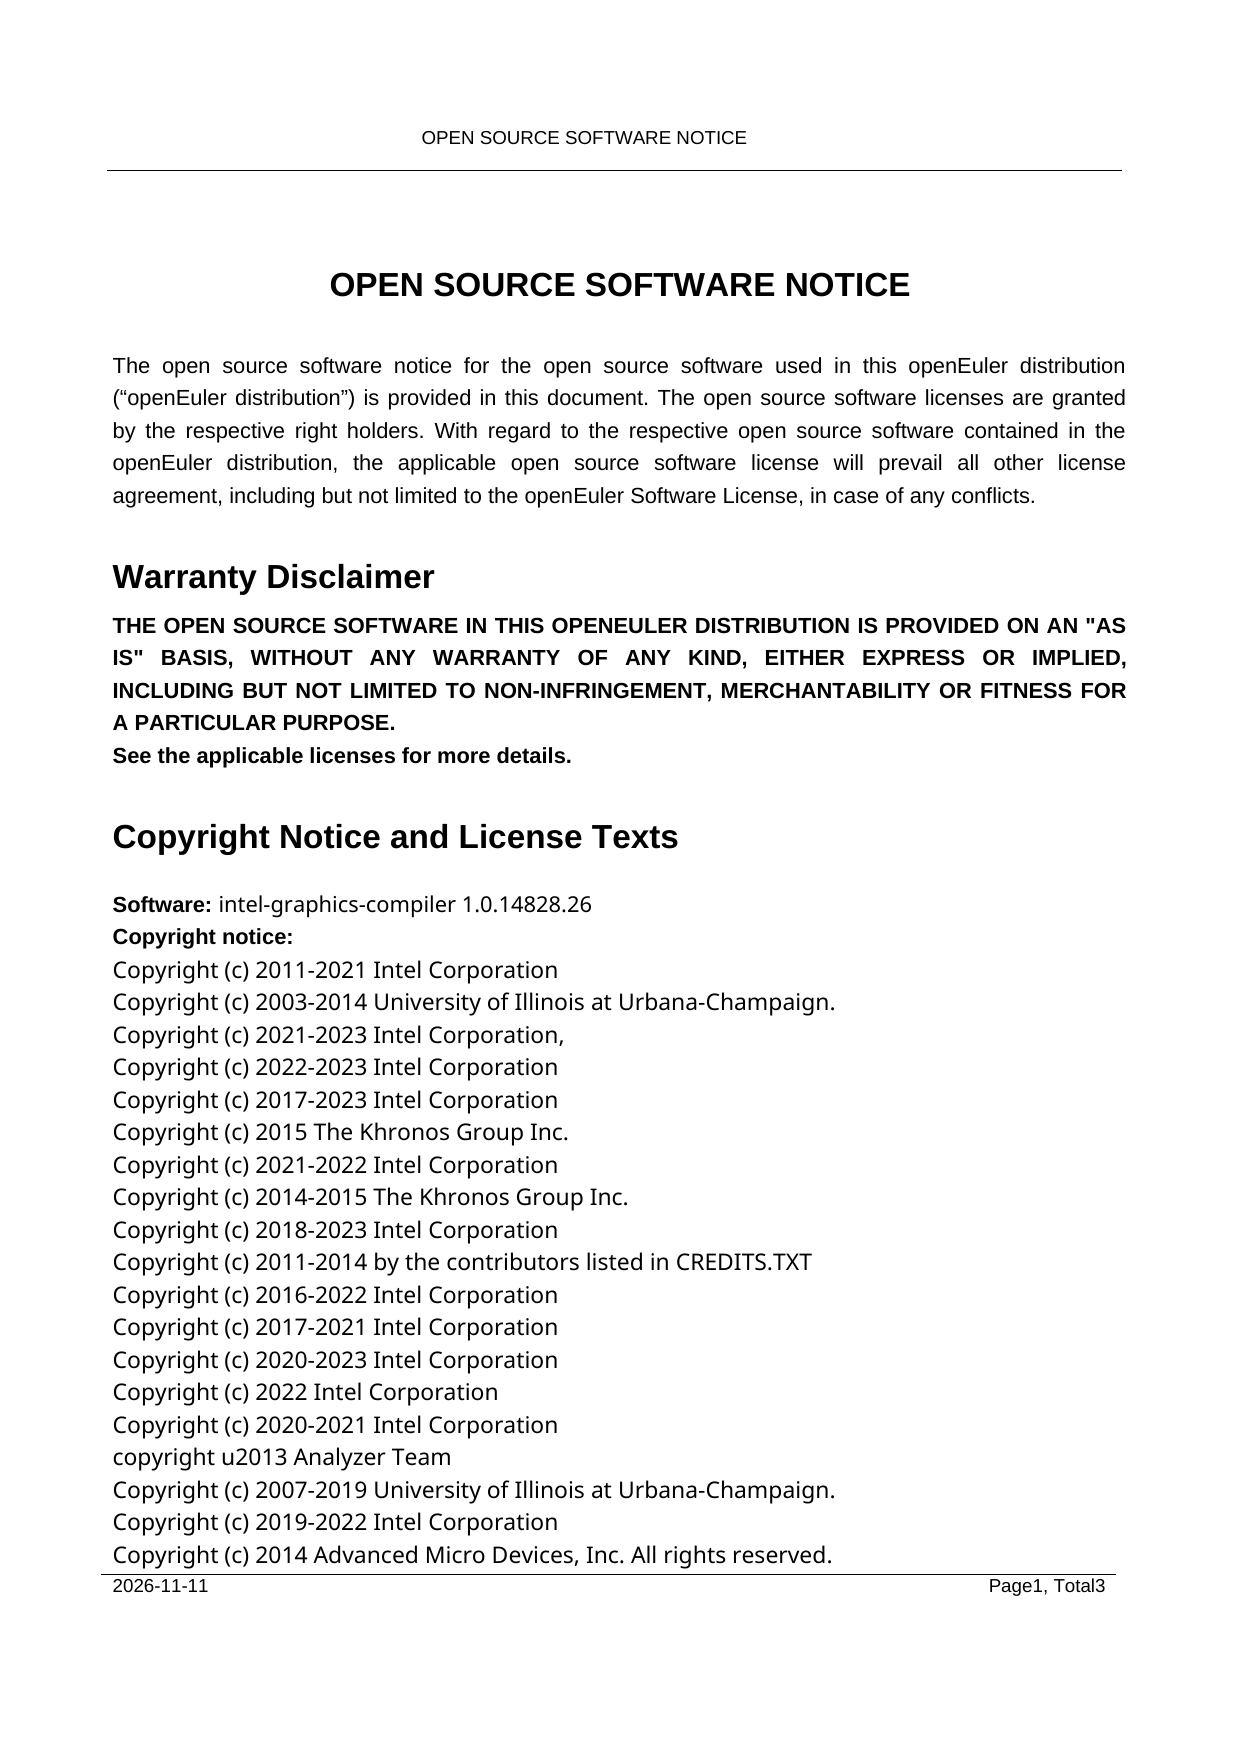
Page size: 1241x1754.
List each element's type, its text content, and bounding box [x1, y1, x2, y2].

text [112, 953, 1128, 1571]
text THE OPEN SOURCE SOFTWARE IN THIS OPENEULER DISTRIBUTION IS PROVIDED ON AN "AS IS" BASIS, WITHOUT ANY WARRANTY OF ANY KIND, EITHER EXPRESS OR IMPLIED, INCLUDING BUT NOT LIMITED TO NON-INFRINGEMENT, MERCHANTABILITY OR FITNESS FOR A PARTICULAR PURPOSE. See the applicable licenses for more details. [112, 609, 1128, 771]
text Copyright notice: [112, 921, 1128, 953]
text Software: intel-graphics-compiler 1.0.14828.26 [112, 888, 1128, 921]
text The open source software notice for the open source software used in this openEuler distribution (“openEuler distribution”) is provided in this document. The open source software licenses are granted by the respective right holders. With regard to the respective open source software contained in the openEuler distribution, the applicable open source software license will prevail all other license agreement, including but not limited to the openEuler Software License, in case of any conflicts. [112, 349, 1128, 511]
text Warranty Disclaimer [112, 544, 1128, 609]
text OPEN SOURCE SOFTWARE NOTICE [112, 251, 1128, 316]
text Copyright Notice and License Texts [112, 804, 1128, 869]
